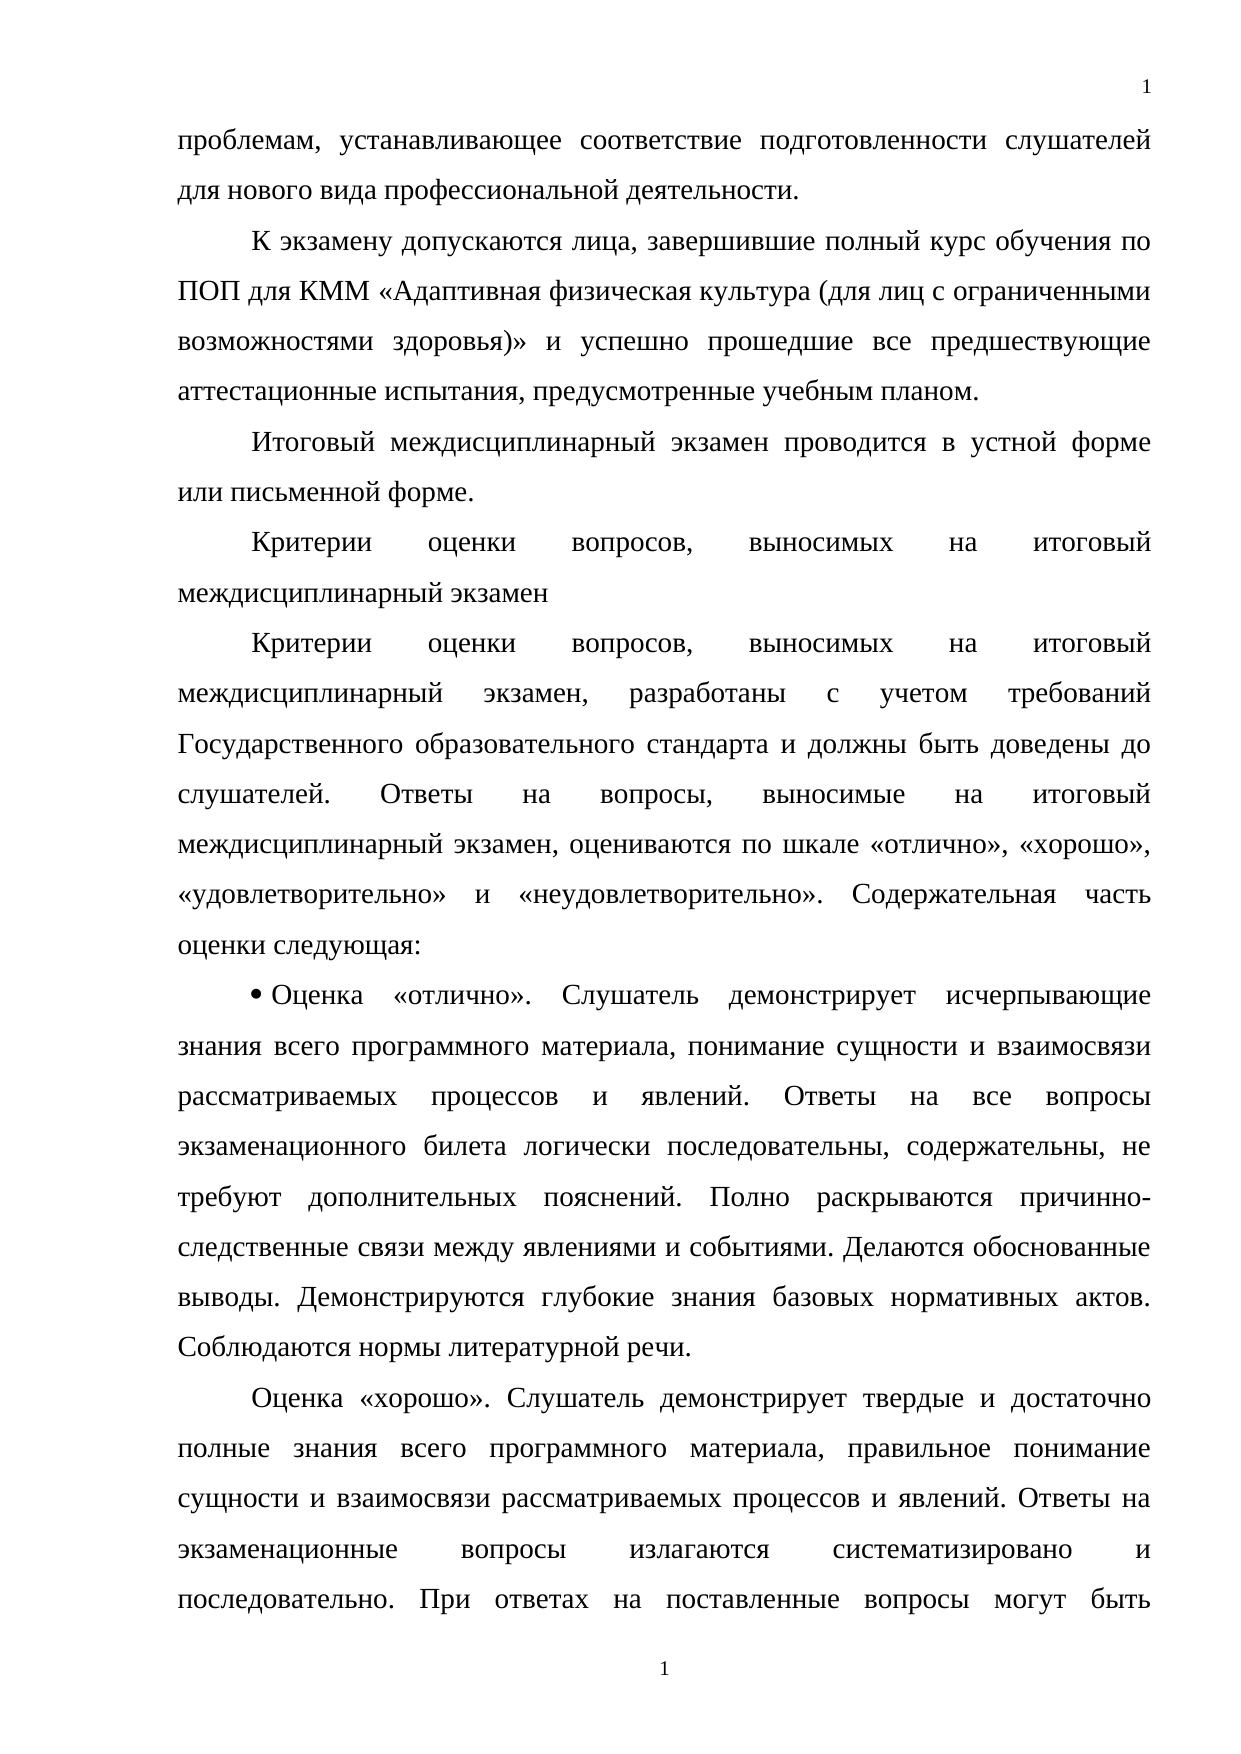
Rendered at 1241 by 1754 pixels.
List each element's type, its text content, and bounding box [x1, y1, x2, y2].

subtitle Критерии оценки вопросов, выносимых на итоговый междисциплинарный экзамен [177, 524, 1152, 608]
text Итоговый междисциплинарный экзамен проводится в устной форме или письменной форме. [177, 424, 1152, 508]
list Оценка «отлично». Слушатель демонстрирует исчерпывающие знания всего программного материала, понимание сущности и взаимосвязи рассматриваемых процессов и явлений. Ответы на все вопросы экзаменационного билета логически последовательны, содержательны, не требуют дополнительных пояснений. Полно раскрываются причинно-следственные связи между явлениями и событиями. Делаются обоснованные выводы. Демонстрируются глубокие знания базовых нормативных актов. Соблюдаются нормы литературной речи. [177, 977, 1152, 1363]
text К экзамену допускаются лица, завершившие полный курс обучения по ПОП для КММ «Адаптивная физическая культура (для лиц с ограниченными возможностями здоровья)» и успешно прошедшие все предшествующие аттестационные испытания, предусмотренные учебным планом. [177, 223, 1152, 407]
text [177, 122, 1152, 206]
text Критерии оценки вопросов, выносимых на итоговый междисциплинарный экзамен, разработаны с учетом требований Государственного образовательного стандарта и должны быть доведены до слушателей. Ответы на вопросы, выносимые на итоговый междисциплинарный экзамен, оцениваются по шкале «отлично», «хорошо», «удовлетворительно» и «неудовлетворительно». Содержательная часть оценки следующая: [177, 625, 1152, 961]
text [177, 1380, 1152, 1615]
